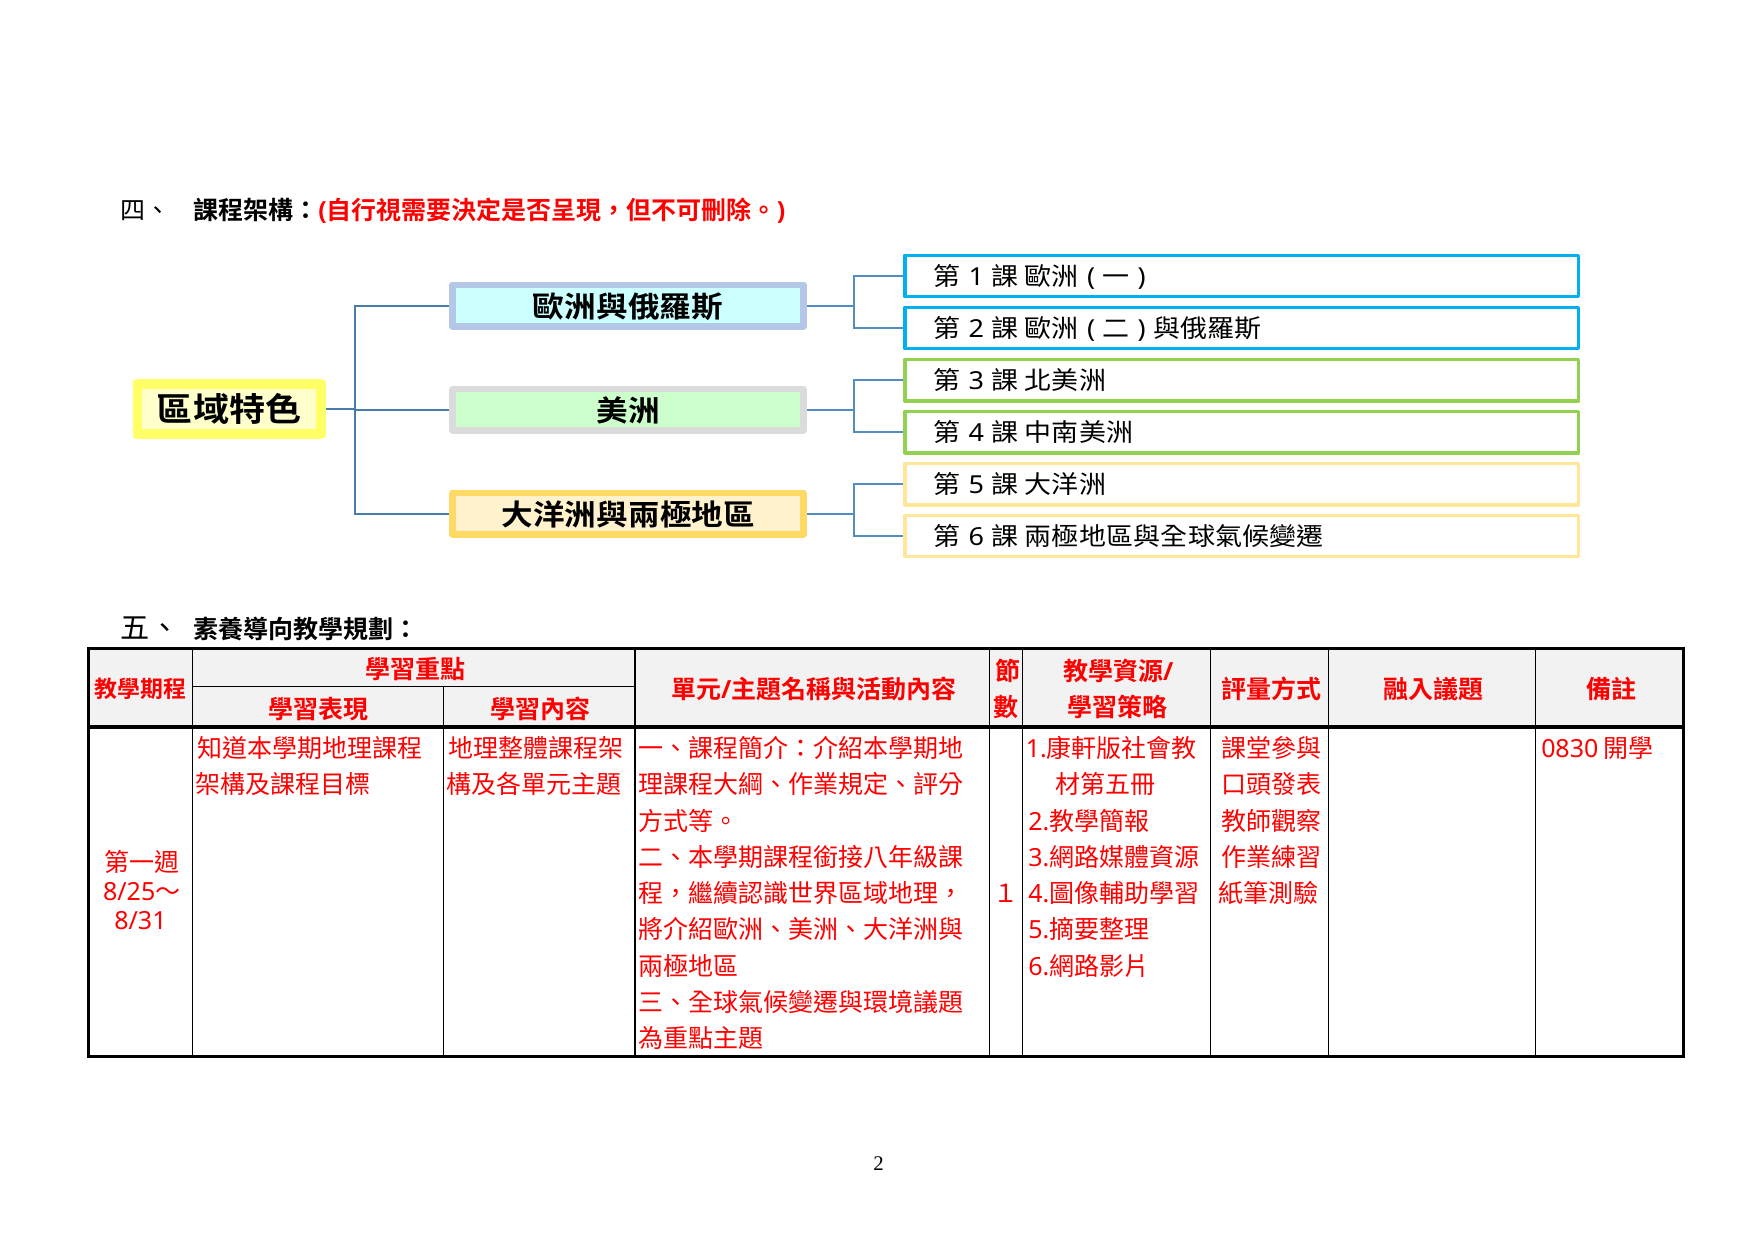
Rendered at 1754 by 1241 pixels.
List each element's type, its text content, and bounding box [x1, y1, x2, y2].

table_header 融入議題 [1329, 650, 1535, 725]
table_cell 學習表現 [193, 687, 443, 725]
table_cell 一、課程簡介：介紹本學期地理課程大綱、作業規定、評分方式等。 二、本學期課程銜接八年級課程，繼續認識世界區域地理，將介紹歐洲、美洲、大洋洲與兩極地區 三、全球氣候變遷與環境議題為重點主題 [636, 729, 989, 1055]
table_cell 1.康軒版社會教材第五冊 2.教學簡報 3.網路媒體資源 4.圖像輔助學習 5.摘要整理 6.網路影片 [1023, 729, 1210, 1055]
table_cell 0830開學 [1536, 729, 1682, 1055]
table_header 節數 [990, 650, 1022, 725]
list 素養導向教學規劃： [121, 604, 1636, 647]
table_header 單元/主題名稱與活動內容 [636, 650, 989, 725]
table_cell 課堂參與 口頭發表 教師觀察 作業練習 紙筆測驗 [1211, 729, 1328, 1055]
table_cell 地理整體課程架構及各單元主題 [444, 729, 634, 1055]
table_cell 知道本學期地理課程架構及課程目標 [193, 729, 443, 1055]
list 課程架構：(自行視需要決定是否呈現，但不可刪除。) [121, 191, 1636, 227]
table_header 評量方式 [1211, 650, 1328, 725]
table_cell １ [990, 729, 1022, 1055]
table_header 學習重點 [193, 650, 634, 686]
table_header 備註 [1536, 650, 1682, 725]
table_header 教學期程 [90, 650, 192, 725]
table_header 教學資源/ 學習策略 [1023, 650, 1210, 725]
table_cell 學習內容 [444, 687, 634, 725]
table_cell [1329, 729, 1535, 1055]
table_cell 第一週 8/25～8/31 [90, 729, 192, 1055]
